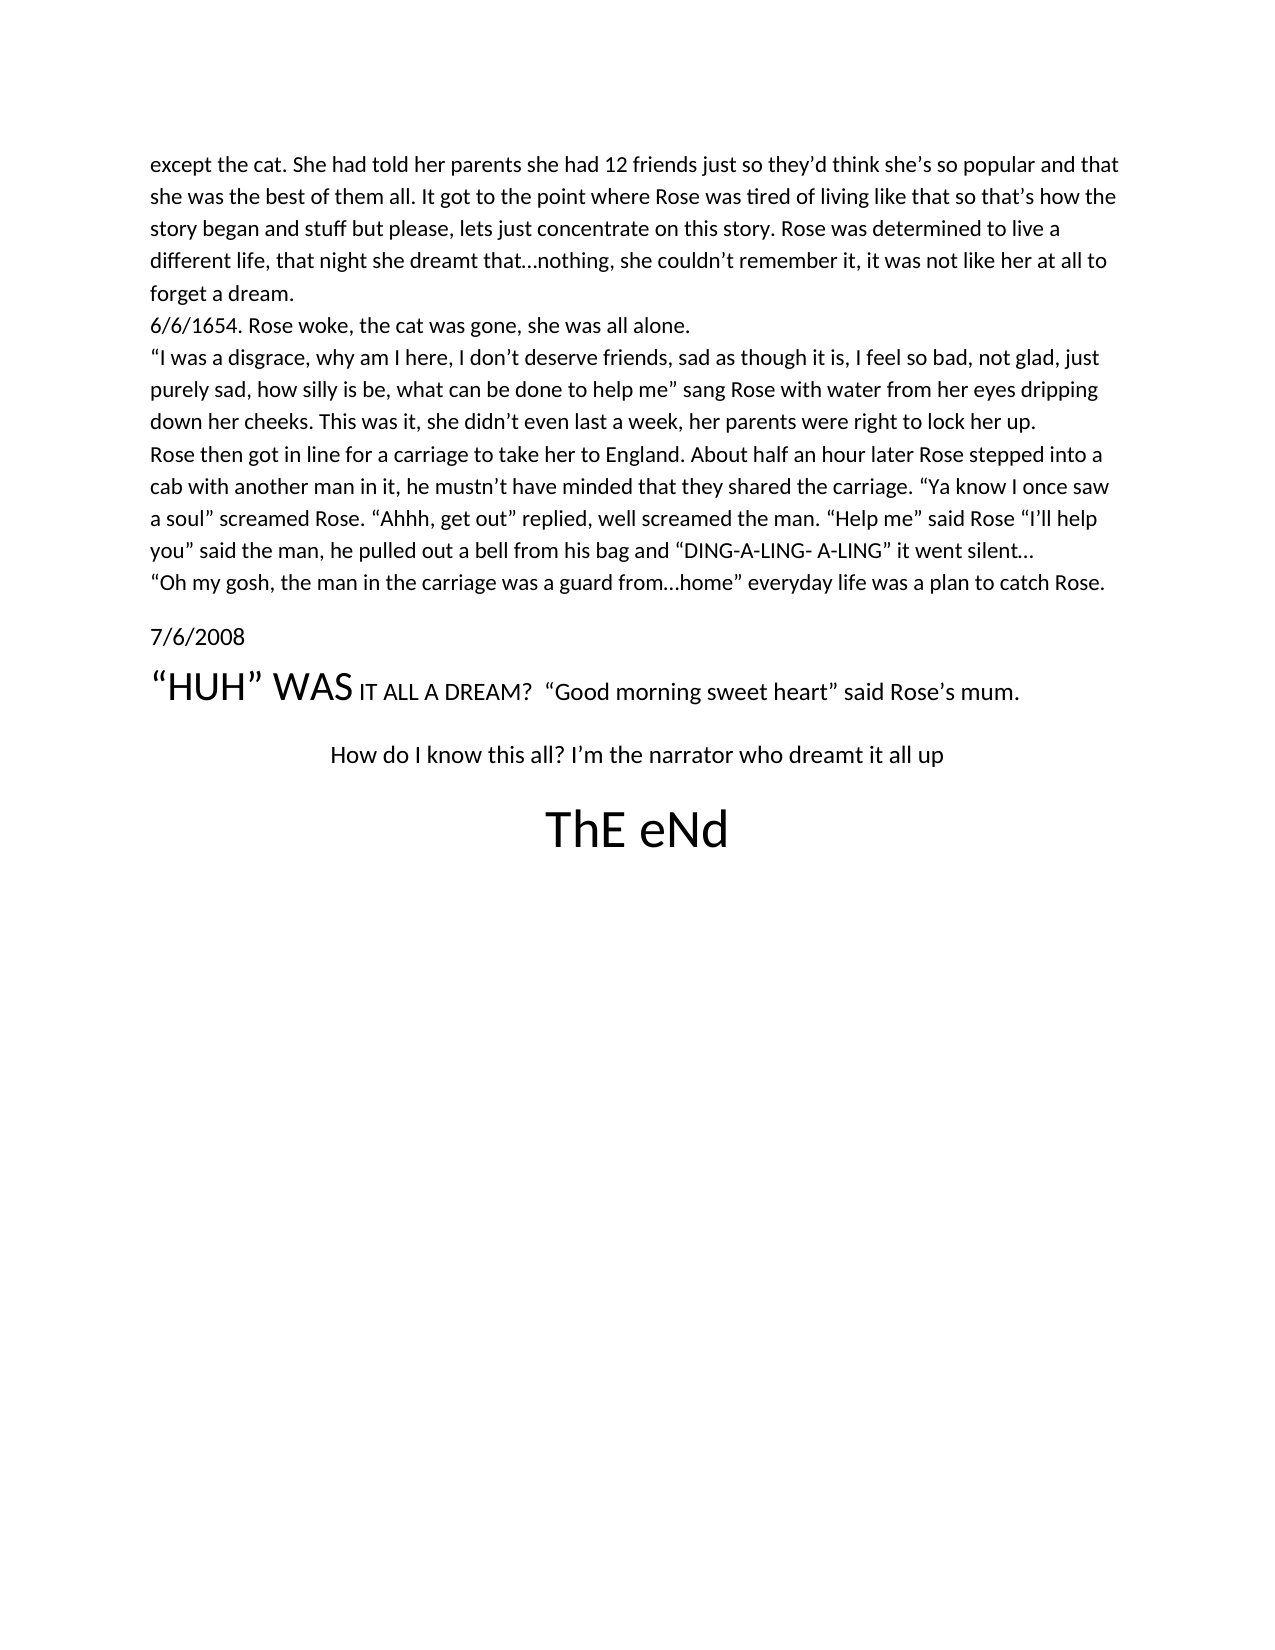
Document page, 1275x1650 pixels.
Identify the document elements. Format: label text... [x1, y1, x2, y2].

text How do I know this all? I’m the narrator who dreamt it all up [150, 739, 1125, 769]
text 7/6/2008 “HUH” WAS IT ALL A DREAM? “Good morning sweet heart” said Rose’s mum. [150, 621, 1125, 710]
text ThE eNd [150, 795, 1125, 861]
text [150, 150, 1125, 596]
